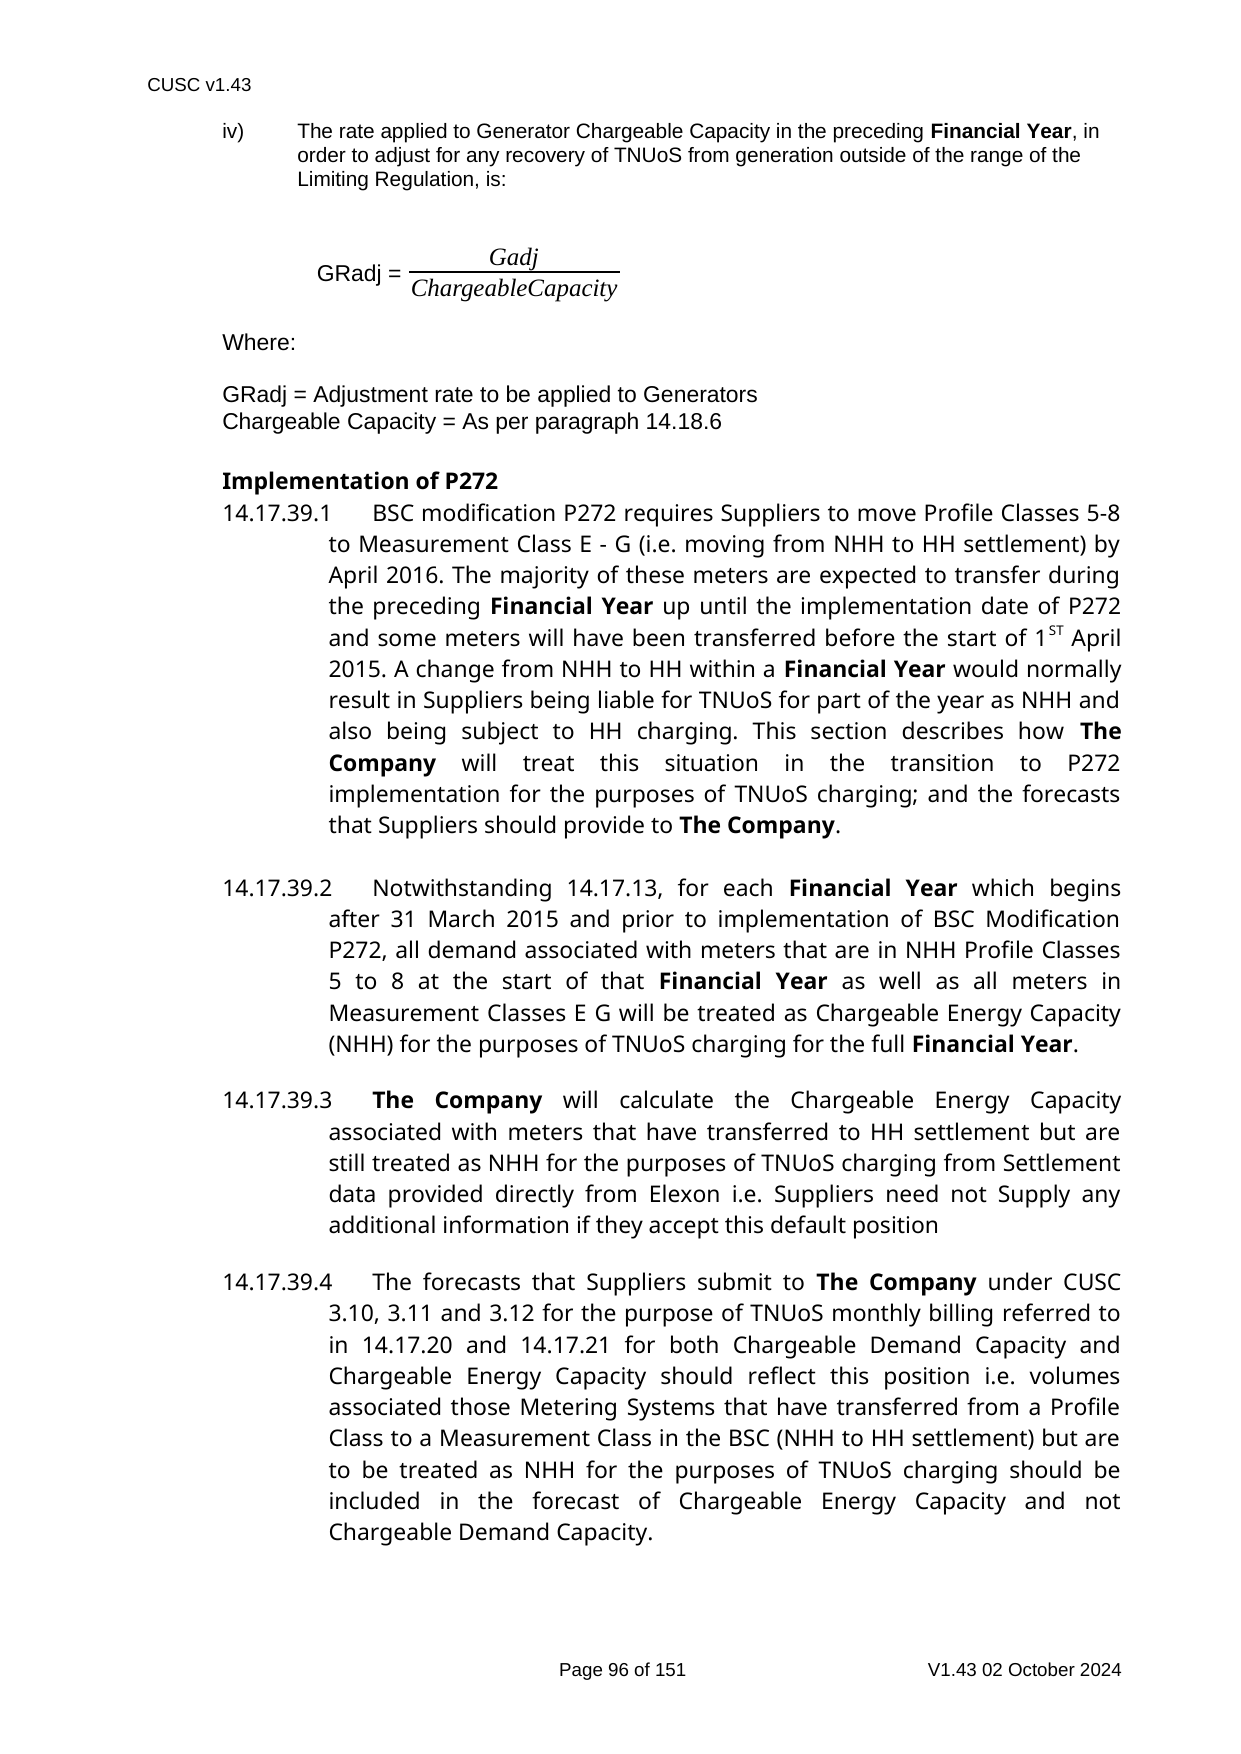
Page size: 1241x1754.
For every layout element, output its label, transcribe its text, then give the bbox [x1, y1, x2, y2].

list The Company will calculate the Chargeable Energy Capacity associated with meters that have transferred to HH settlement but are still treated as NHH for the purposes of TNUoS charging from Settlement data provided directly from Elexon i.e. Suppliers need not Supply any additional information if they accept this default position [222, 1084, 1121, 1241]
text GRadj = [317, 243, 1121, 302]
list The forecasts that Suppliers submit to The Company under CUSC 3.10, 3.11 and 3.12 for the purpose of TNUoS monthly billing referred to in 14.17.20 and 14.17.21 for both Chargeable Demand Capacity and Chargeable Energy Capacity should reflect this position i.e. volumes associated those Metering Systems that have transferred from a Profile Class to a Measurement Class in the BSC (NHH to HH settlement) but are to be treated as NHH for the purposes of TNUoS charging should be included in the forecast of Chargeable Energy Capacity and not Chargeable Demand Capacity. [222, 1266, 1121, 1547]
list BSC modification P272 requires Suppliers to move Profile Classes 5-8 to Measurement Class E - G (i.e. moving from NHH to HH settlement) by April 2016. The majority of these meters are expected to transfer during the preceding Financial Year up until the implementation date of P272 and some meters will have been transferred before the start of 1ST April 2015. A change from NHH to HH within a Financial Year would normally result in Suppliers being liable for TNUoS for part of the year as NHH and also being subject to HH charging. This section describes how The Company will treat this situation in the transition to P272 implementation for the purposes of TNUoS charging; and the forecasts that Suppliers should provide to The Company. [222, 497, 1121, 840]
text GRadj = Adjustment rate to be applied to Generators [147, 381, 1121, 408]
text Implementation of P272 [147, 465, 1121, 497]
list Notwithstanding 14.17.13, for each Financial Year which begins after 31 March 2015 and prior to implementation of BSC Modification P272, all demand associated with meters that are in NHH Profile Classes 5 to 8 at the start of that Financial Year as well as all meters in Measurement Classes E G will be treated as Chargeable Energy Capacity (NHH) for the purposes of TNUoS charging for the full Financial Year. [222, 872, 1121, 1059]
text Chargeable Capacity = As per paragraph 14.18.6 [147, 408, 1121, 434]
text Where: [147, 329, 1121, 355]
list The rate applied to Generator Chargeable Capacity in the preceding Financial Year, in order to adjust for any recovery of TNUoS from generation outside of the range of the Limiting Regulation, is: [222, 119, 1121, 191]
